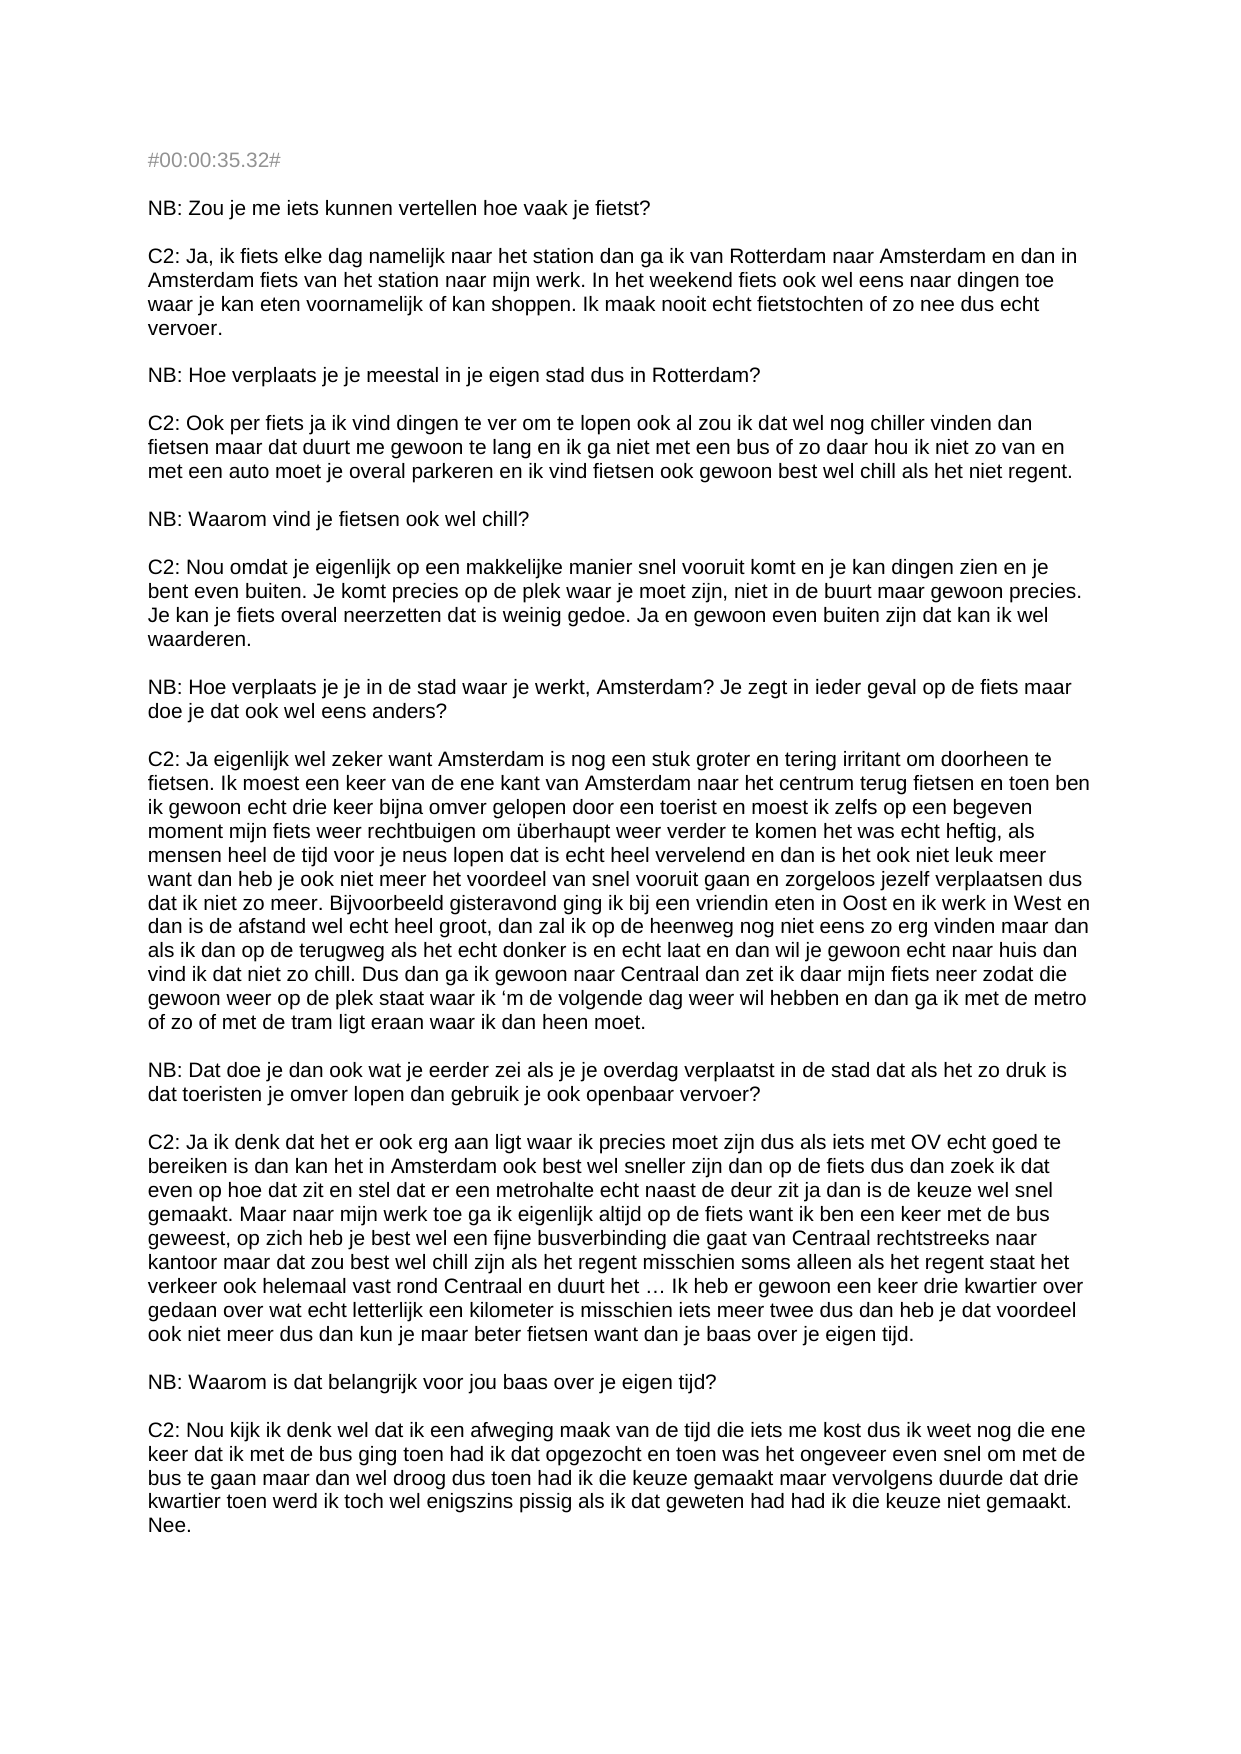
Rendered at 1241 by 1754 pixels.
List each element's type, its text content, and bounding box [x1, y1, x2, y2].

text NB: Hoe verplaats je je in de stad waar je werkt, Amsterdam? Je zegt in ieder geval op de fiets maar doe je dat ook wel eens anders? [148, 675, 1093, 723]
text NB: Hoe verplaats je je meestal in je eigen stad dus in Rotterdam? [148, 363, 1093, 387]
text C2: Ja eigenlijk wel zeker want Amsterdam is nog een stuk groter en tering irritant om doorheen te fietsen. Ik moest een keer van de ene kant van Amsterdam naar het centrum terug fietsen en toen ben ik gewoon echt drie keer bijna omver gelopen door een toerist en moest ik zelfs op een begeven moment mijn fiets weer rechtbuigen om überhaupt weer verder te komen het was echt heftig, als mensen heel de tijd voor je neus lopen dat is echt heel vervelend en dan is het ook niet leuk meer want dan heb je ook niet meer het voordeel van snel vooruit gaan en zorgeloos jezelf verplaatsen dus dat ik niet zo meer. Bijvoorbeeld gisteravond ging ik bij een vriendin eten in Oost en ik werk in West en dan is de afstand wel echt heel groot, dan zal ik op de heenweg nog niet eens zo erg vinden maar dan als ik dan op de terugweg als het echt donker is en echt laat en dan wil je gewoon echt naar huis dan vind ik dat niet zo chill. Dus dan ga ik gewoon naar Centraal dan zet ik daar mijn fiets neer zodat die gewoon weer op de plek staat waar ik ‘m de volgende dag weer wil hebben en dan ga ik met de metro of zo of met de tram ligt eraan waar ik dan heen moet. [148, 747, 1093, 1034]
text #00:00:35.32# [148, 148, 1093, 172]
text C2: Nou omdat je eigenlijk op een makkelijke manier snel vooruit komt en je kan dingen zien en je bent even buiten. Je komt precies op de plek waar je moet zijn, niet in de buurt maar gewoon precies. Je kan je fiets overal neerzetten dat is weinig gedoe. Ja en gewoon even buiten zijn dat kan ik wel waarderen. [148, 555, 1093, 651]
text NB: Dat doe je dan ook wat je eerder zei als je je overdag verplaatst in de stad dat als het zo druk is dat toeristen je omver lopen dan gebruik je ook openbaar vervoer? [148, 1058, 1093, 1106]
text C2: Ja ik denk dat het er ook erg aan ligt waar ik precies moet zijn dus als iets met OV echt goed te bereiken is dan kan het in Amsterdam ook best wel sneller zijn dan op de fiets dus dan zoek ik dat even op hoe dat zit en stel dat er een metrohalte echt naast de deur zit ja dan is de keuze wel snel gemaakt. Maar naar mijn werk toe ga ik eigenlijk altijd op de fiets want ik ben een keer met de bus geweest, op zich heb je best wel een fijne busverbinding die gaat van Centraal rechtstreeks naar kantoor maar dat zou best wel chill zijn als het regent misschien soms alleen als het regent staat het verkeer ook helemaal vast rond Centraal en duurt het … Ik heb er gewoon een keer drie kwartier over gedaan over wat echt letterlijk een kilometer is misschien iets meer twee dus dan heb je dat voordeel ook niet meer dus dan kun je maar beter fietsen want dan je baas over je eigen tijd. [148, 1130, 1093, 1346]
text NB: Waarom is dat belangrijk voor jou baas over je eigen tijd? [148, 1369, 1093, 1393]
text NB: Zou je me iets kunnen vertellen hoe vaak je fietst? [148, 196, 1093, 219]
text C2: Ja, ik fiets elke dag namelijk naar het station dan ga ik van Rotterdam naar Amsterdam en dan in Amsterdam fiets van het station naar mijn werk. In het weekend fiets ook wel eens naar dingen toe waar je kan eten voornamelijk of kan shoppen. Ik maak nooit echt fietstochten of zo nee dus echt vervoer. [148, 243, 1093, 339]
text NB: Waarom vind je fietsen ook wel chill? [148, 507, 1093, 531]
text C2: Ook per fiets ja ik vind dingen te ver om te lopen ook al zou ik dat wel nog chiller vinden dan fietsen maar dat duurt me gewoon te lang en ik ga niet met een bus of zo daar hou ik niet zo van en met een auto moet je overal parkeren en ik vind fietsen ook gewoon best wel chill als het niet regent. [148, 411, 1093, 483]
text C2: Nou kijk ik denk wel dat ik een afweging maak van de tijd die iets me kost dus ik weet nog die ene keer dat ik met de bus ging toen had ik dat opgezocht en toen was het ongeveer even snel om met de bus te gaan maar dan wel droog dus toen had ik die keuze gemaakt maar vervolgens duurde dat drie kwartier toen werd ik toch wel enigszins pissig als ik dat geweten had had ik die keuze niet gemaakt. Nee. [148, 1417, 1093, 1537]
